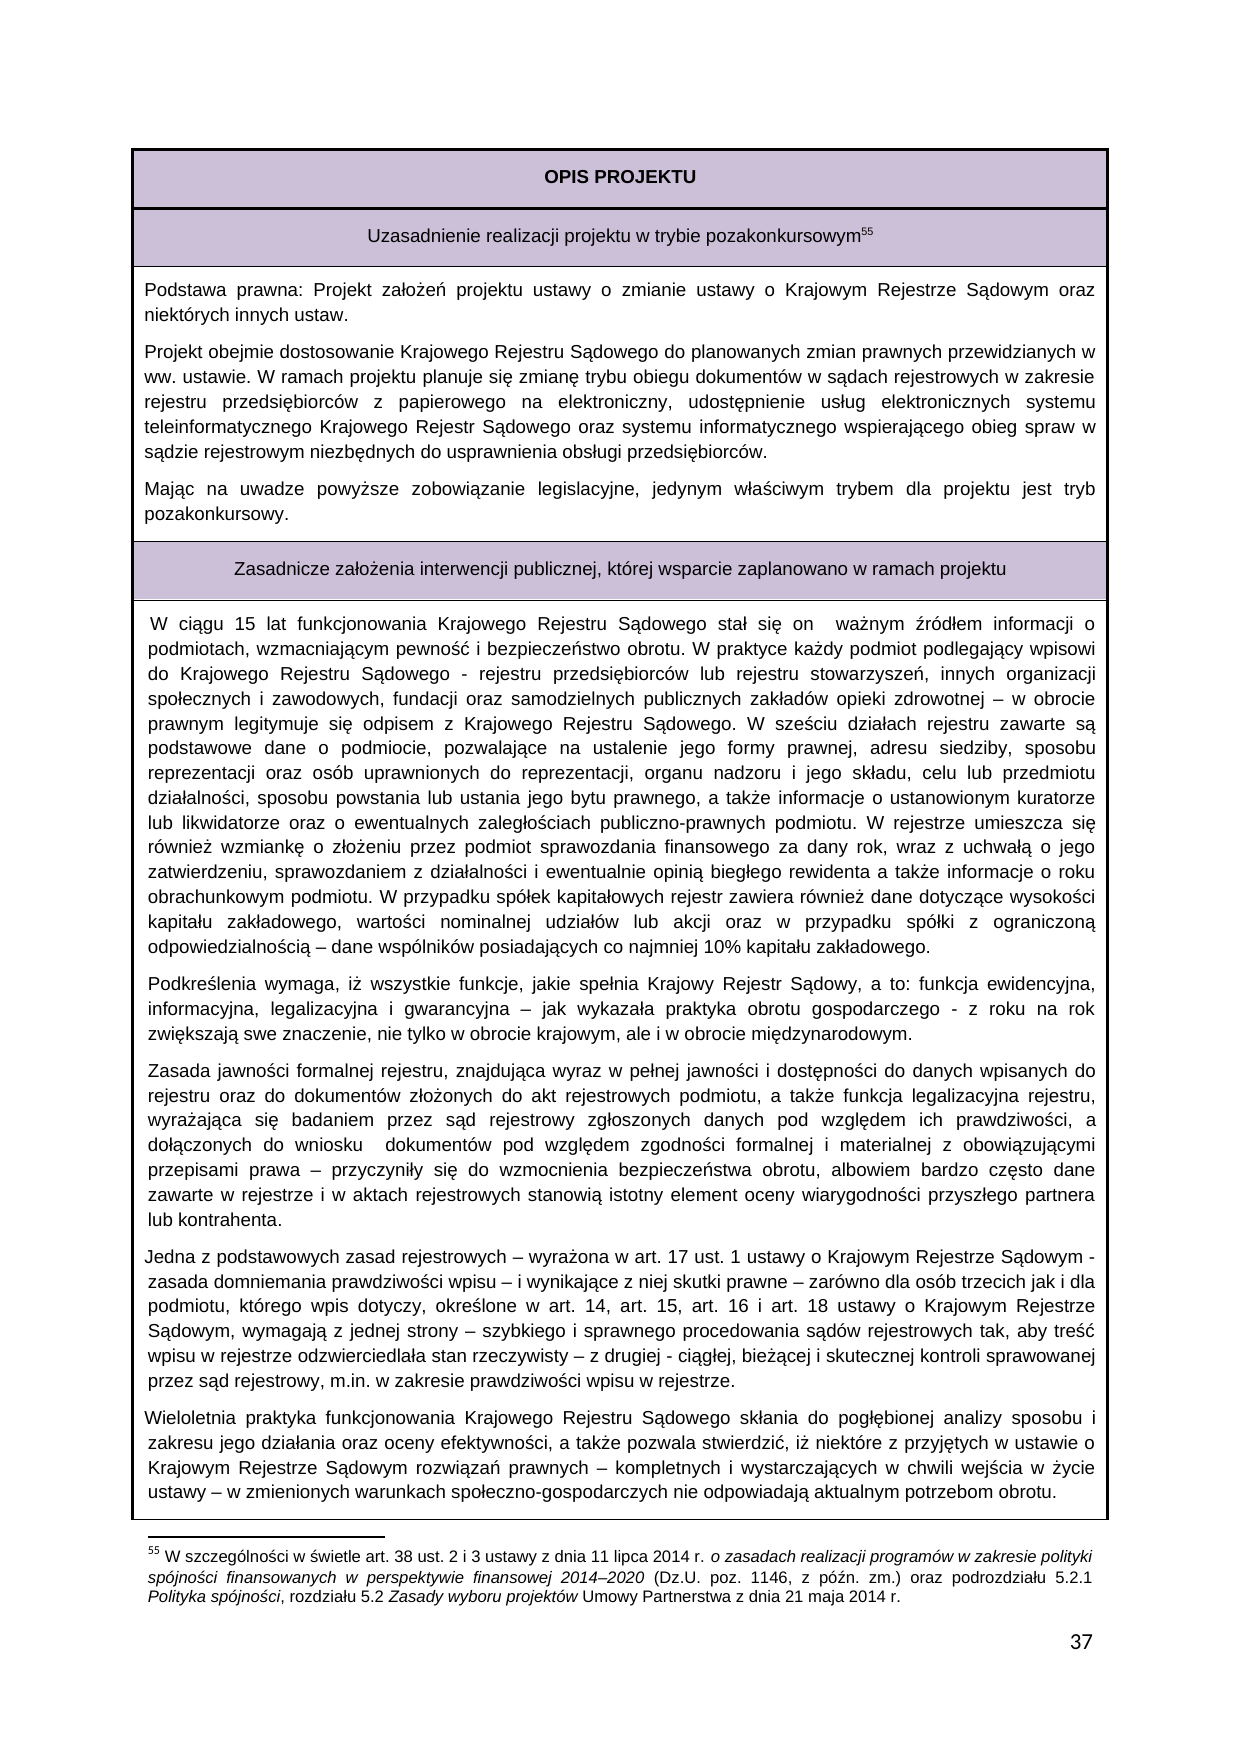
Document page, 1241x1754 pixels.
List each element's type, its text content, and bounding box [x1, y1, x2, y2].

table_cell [134, 601, 1106, 1519]
table_cell Uzasadnienie realizacji projektu w trybie pozakonkursowym [134, 210, 1106, 266]
table_cell Zasadnicze założenia interwencji publicznej, której wsparcie zaplanowano w ramach projektu [134, 542, 1106, 599]
table_cell Podstawa prawna: Projekt założeń projektu ustawy o zmianie ustawy o Krajowym Rejestrze Sądowym oraz niektórych innych ustaw. Projekt obejmie dostosowanie Krajowego Rejestru Sądowego do planowanych zmian prawnych przewidzianych w ww. ustawie. W ramach projektu planuje się zmianę trybu obiegu dokumentów w sądach rejestrowych w zakresie rejestru przedsiębiorców z papierowego na elektroniczny, udostępnienie usług elektronicznych systemu teleinformatycznego Krajowego Rejestr Sądowego oraz systemu informatycznego wspierającego obieg spraw w sądzie rejestrowym niezbędnych do usprawnienia obsługi przedsiębiorców. Mając na uwadze powyższe zobowiązanie legislacyjne, jedynym właściwym trybem dla projektu jest tryb pozakonkursowy. [134, 267, 1106, 541]
table_cell OPIS PROJEKTU [134, 151, 1106, 207]
